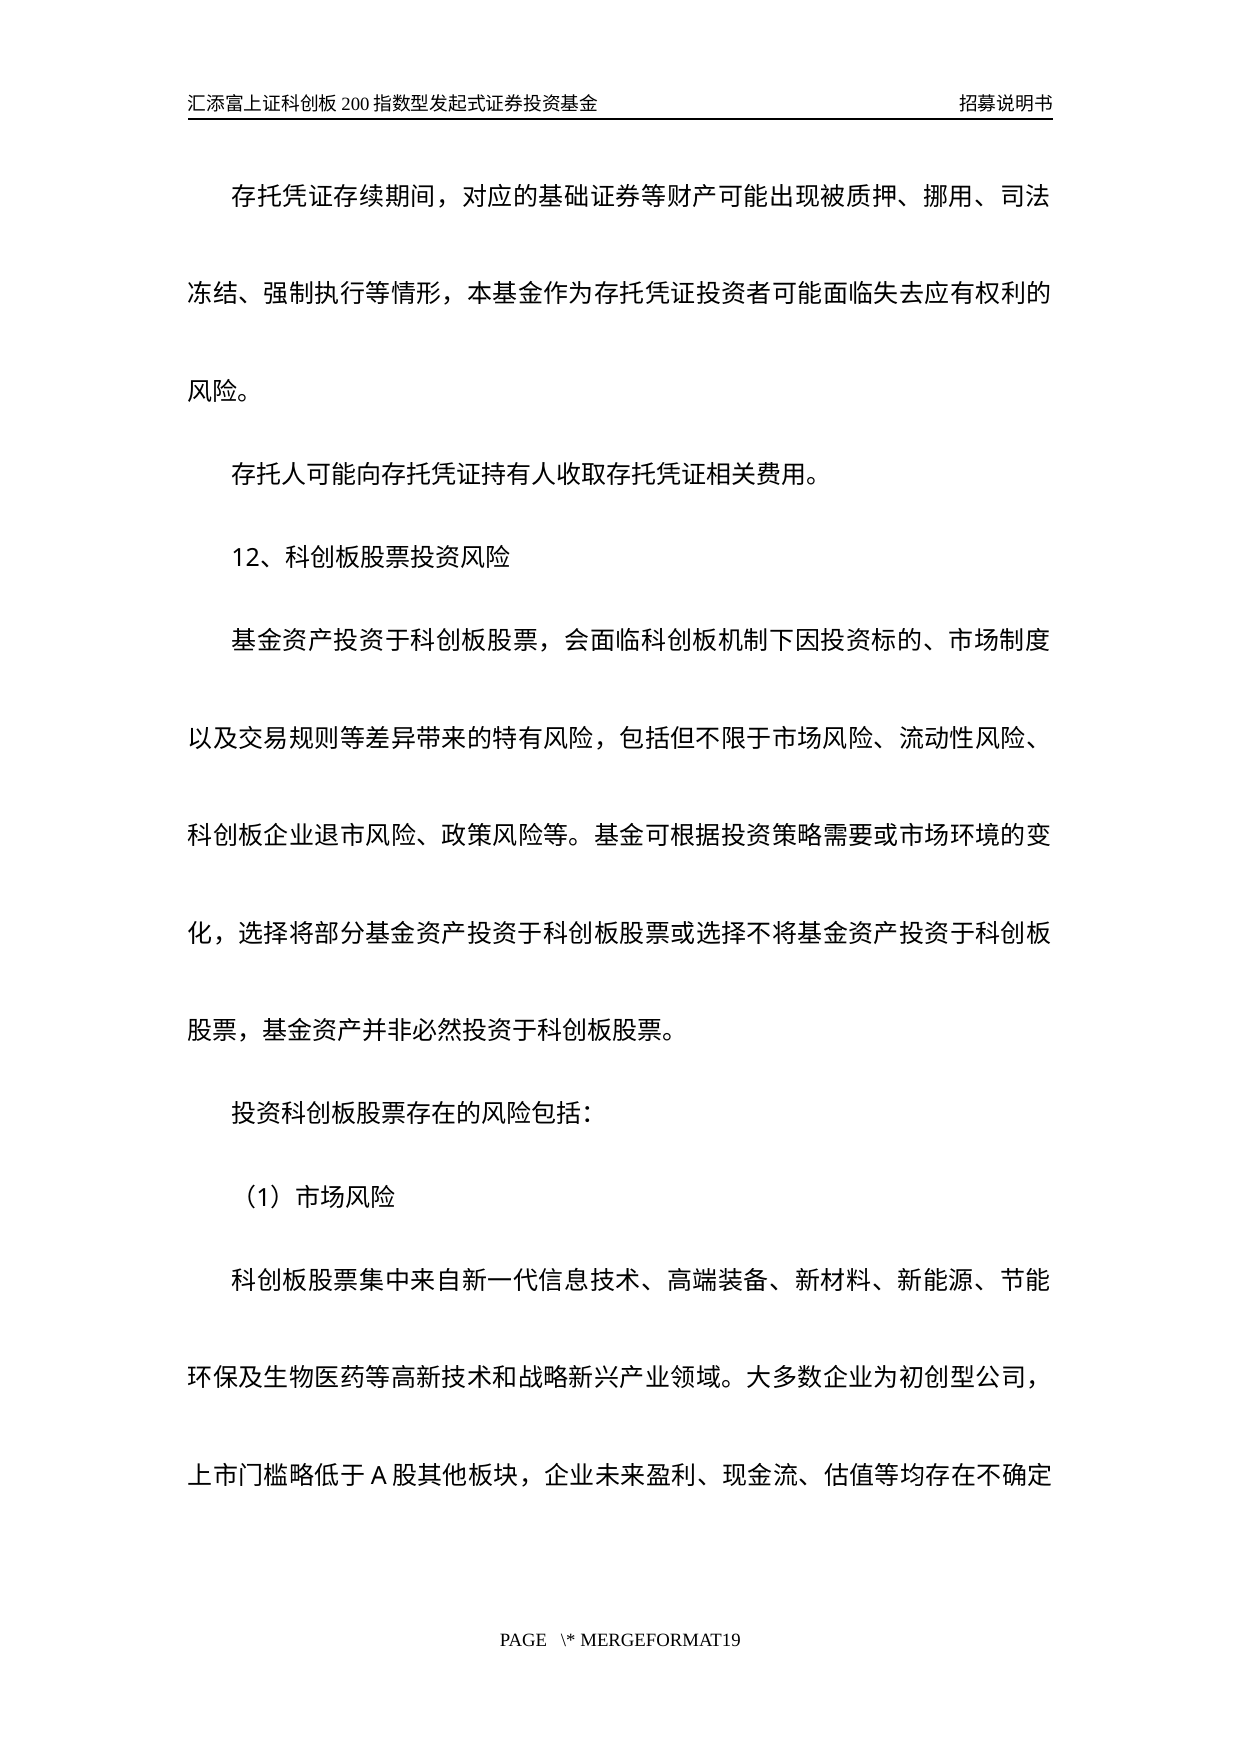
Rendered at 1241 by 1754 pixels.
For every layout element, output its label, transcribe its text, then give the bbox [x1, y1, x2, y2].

text （1）市场风险 [187, 1163, 1053, 1228]
text 12、科创板股票投资风险 [187, 523, 1053, 588]
text 投资科创板股票存在的风险包括： [187, 1079, 1053, 1144]
text 存托人可能向存托凭证持有人收取存托凭证相关费用。 [187, 440, 1053, 505]
text 存托凭证存续期间，对应的基础证券等财产可能出现被质押、挪用、司法冻结、强制执行等情形，本基金作为存托凭证投资者可能面临失去应有权利的风险。 [187, 162, 1053, 422]
text 基金资产投资于科创板股票，会面临科创板机制下因投资标的、市场制度以及交易规则等差异带来的特有风险，包括但不限于市场风险、流动性风险、科创板企业退市风险、政策风险等。基金可根据投资策略需要或市场环境的变化，选择将部分基金资产投资于科创板股票或选择不将基金资产投资于科创板股票，基金资产并非必然投资于科创板股票。 [187, 606, 1053, 1061]
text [187, 1246, 1053, 1506]
